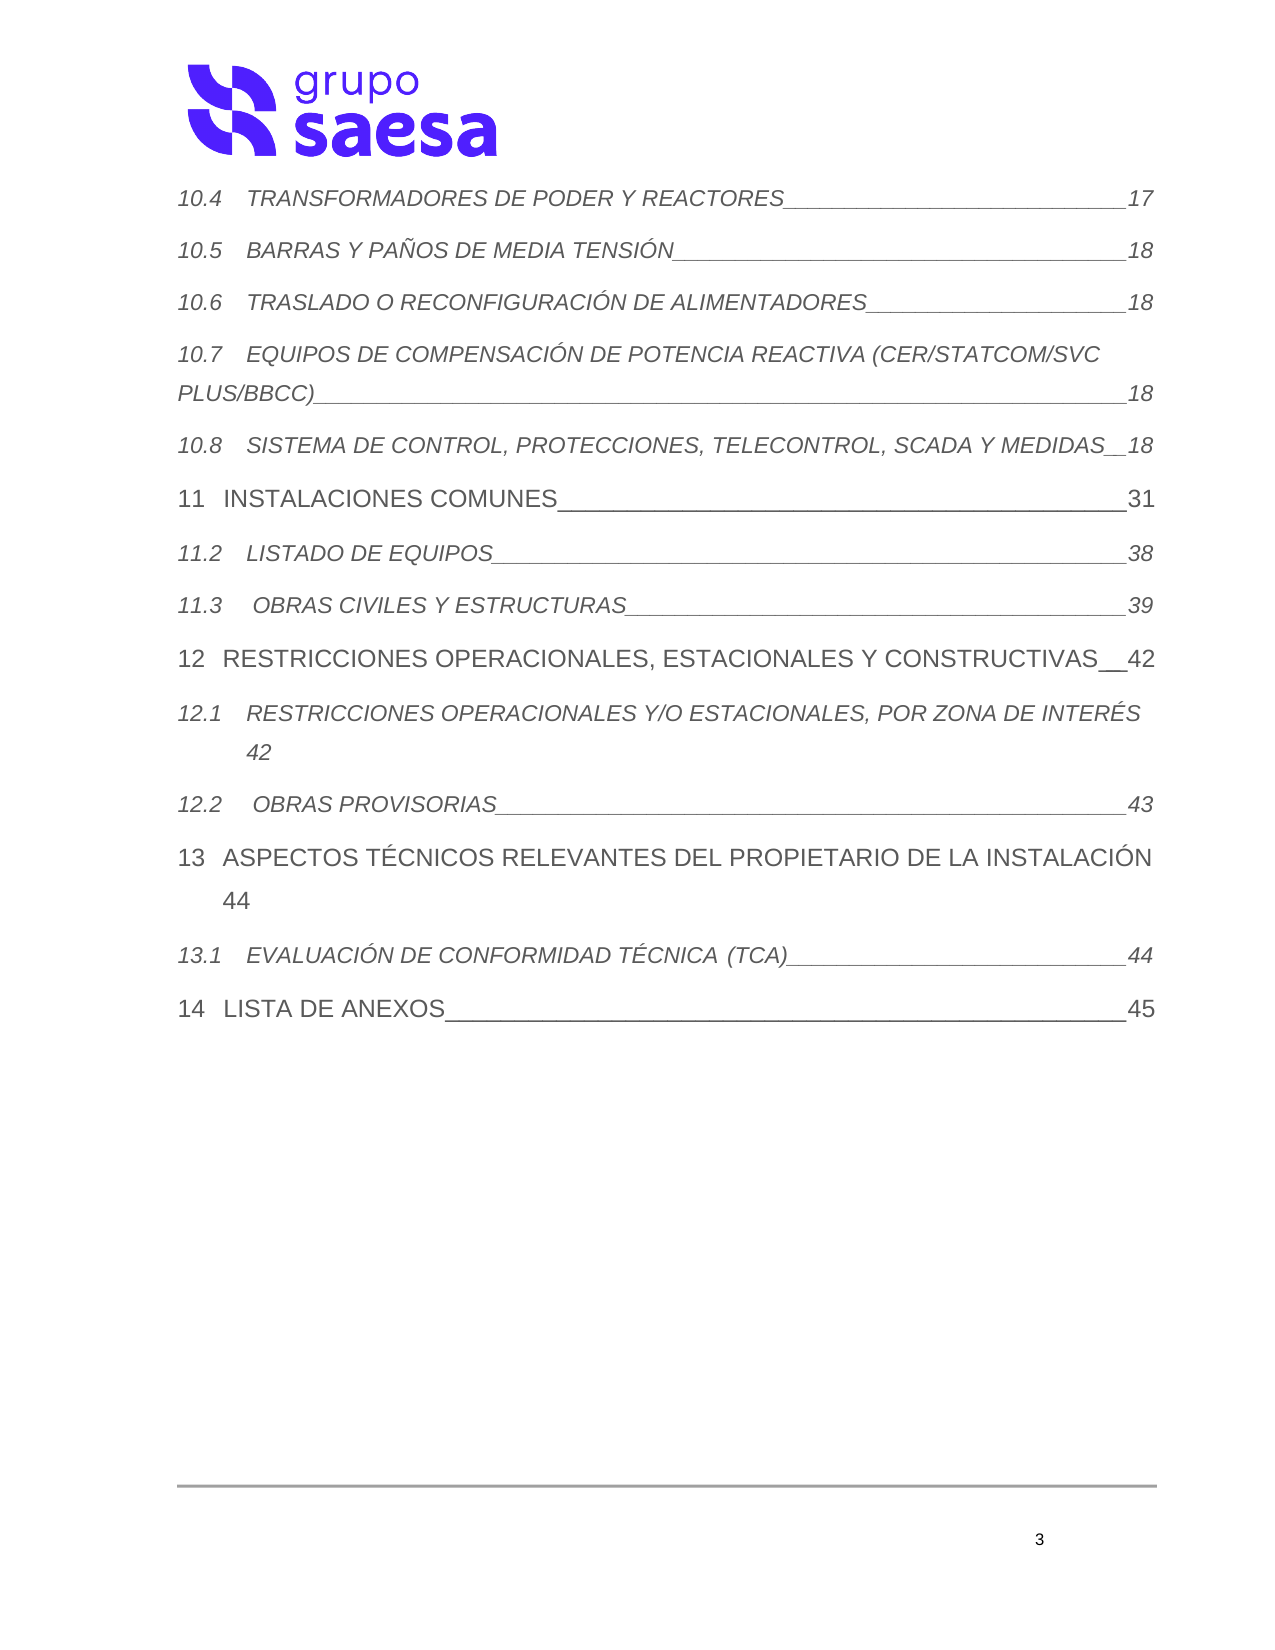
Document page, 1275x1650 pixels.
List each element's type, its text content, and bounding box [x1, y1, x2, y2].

text 12.1 RESTRICCIONES OPERACIONALES Y/O ESTACIONALES, POR ZONA DE INTERÉS 42 [177, 699, 1157, 765]
text 10.7 EQUIPOS DE COMPENSACIÓN DE POTENCIA REACTIVA (CER/STATCOM/SVC PLUS/BBCC) 18 [177, 341, 1157, 407]
text 11.2 LISTADO DE EQUIPOS 38 [177, 540, 1157, 566]
text 12.2 OBRAS PROVISORIAS 43 [177, 791, 1157, 817]
text 10.6 TRASLADO O RECONFIGURACIÓN DE ALIMENTADORES 18 [177, 289, 1157, 315]
text 13 ASPECTOS TÉCNICOS RELEVANTES DEL PROPIETARIO DE LA INSTALACIÓN 44 [177, 843, 1157, 915]
picture [177, 56, 506, 160]
text 14 LISTA DE ANEXOS 45 [177, 994, 1157, 1022]
text 13.1 EVALUACIÓN DE CONFORMIDAD TÉCNICA (TCA) 44 [177, 942, 1157, 968]
text 10.4 TRANSFORMADORES DE PODER Y REACTORES 17 [177, 185, 1157, 211]
text 10.5 BARRAS Y PAÑOS DE MEDIA TENSIÓN 18 [177, 237, 1157, 263]
text 10.8 SISTEMA DE CONTROL, PROTECCIONES, TELECONTROL, SCADA Y MEDIDAS 18 [177, 432, 1157, 459]
text 11 INSTALACIONES COMUNES 31 [177, 484, 1157, 513]
text 11.3 OBRAS CIVILES Y ESTRUCTURAS 39 [177, 592, 1157, 618]
text 12 RESTRICCIONES OPERACIONALES, ESTACIONALES Y CONSTRUCTIVAS 42 [177, 644, 1157, 673]
